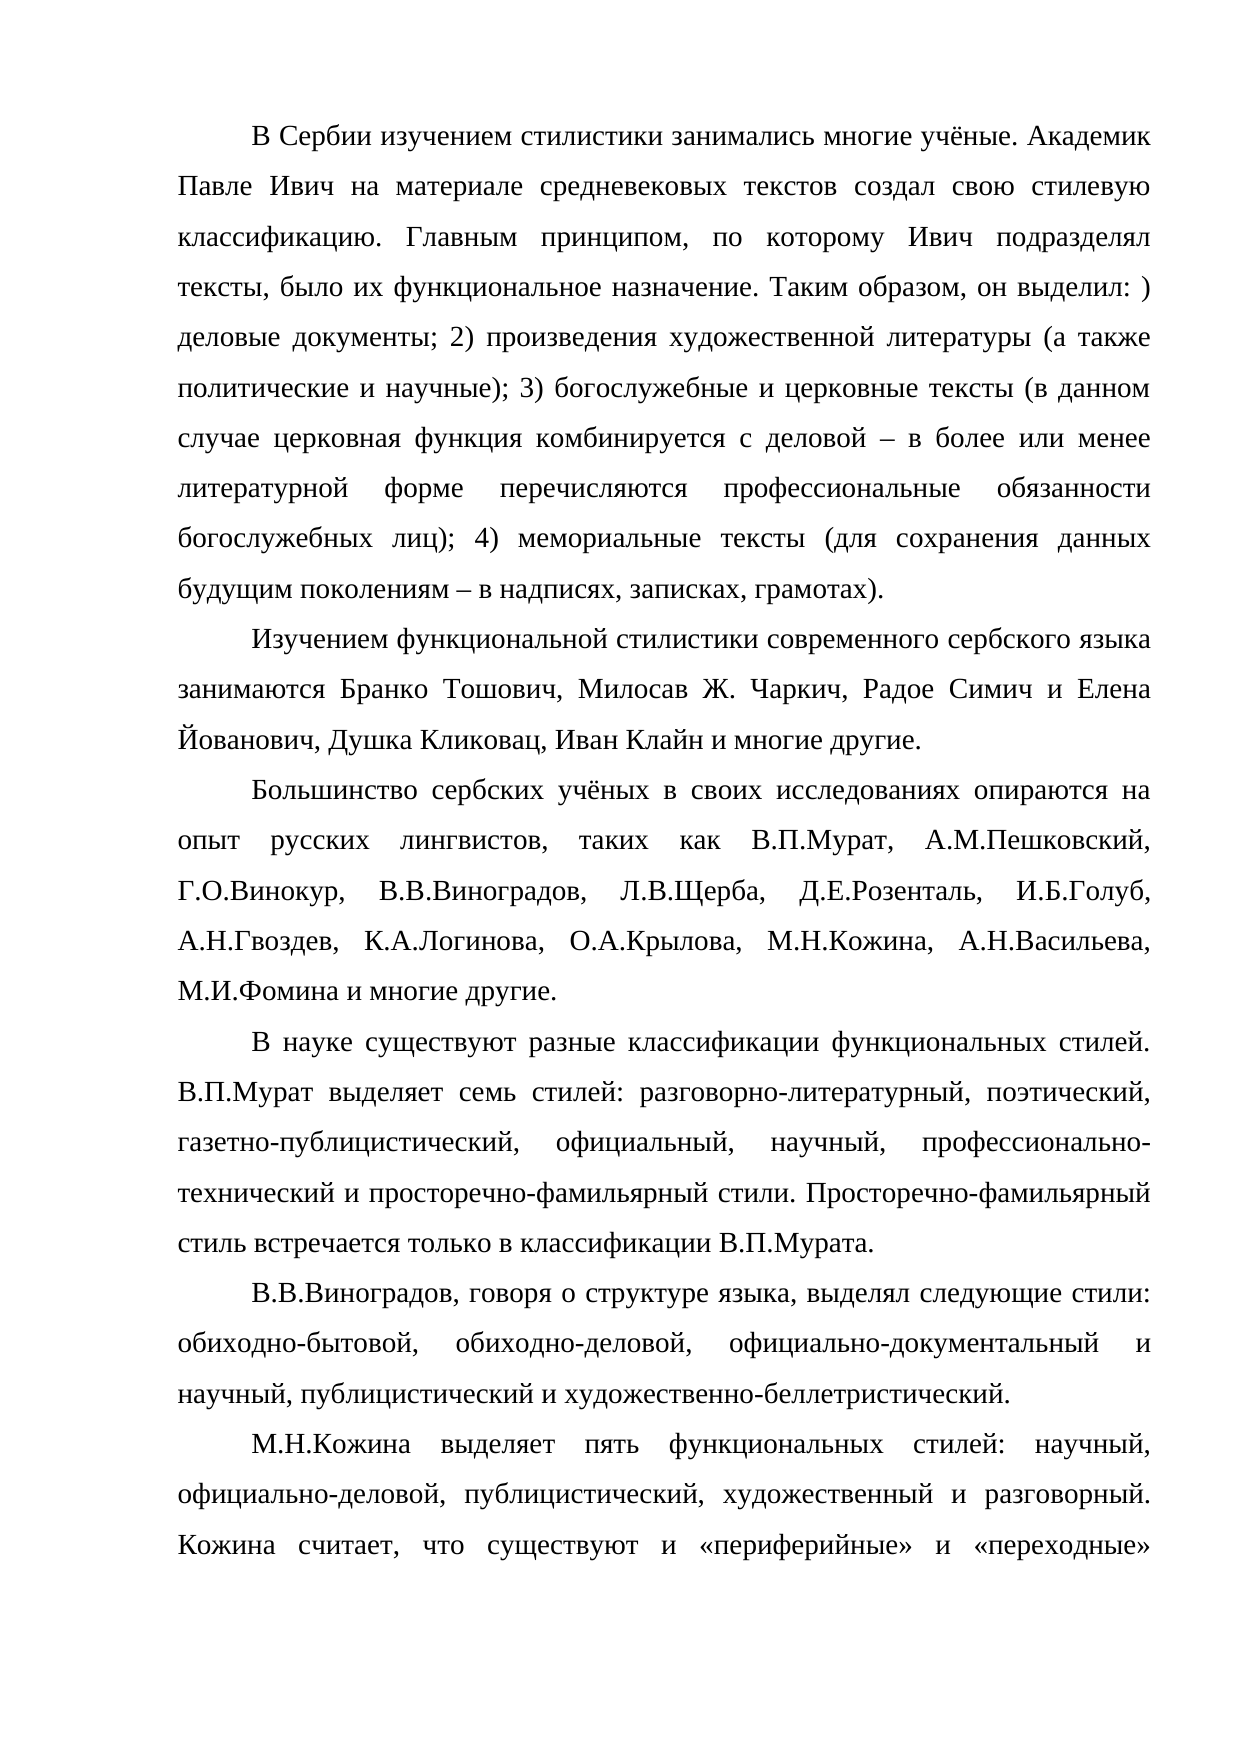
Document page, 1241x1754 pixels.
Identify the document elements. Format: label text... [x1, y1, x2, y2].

text В.В.Виноградов, говоря о структуре языка, выделял следующие стили: обиходно-бытовой, обиходно-деловой, официально-документальный и научный, публицистический и художественно-беллетристический. [177, 1275, 1152, 1409]
text В науке существуют разные классификации функциональных стилей. В.П.Мурат выделяет семь стилей: разговорно-литературный, поэтический, газетно-публицистический, официальный, научный, профессионально-технический и просторечно-фамильярный стили. Просторечно-фамильярный стиль встречается только в классификации В.П.Мурата. [177, 1024, 1152, 1258]
text В Сербии изучением стилистики занимались многие учёные. Академик Павле Ивич на материале средневековых текстов создал свою стилевую классификацию. Главным принципом, по которому Ивич подразделял тексты, было их функциональное назначение. Таким образом, он выделил: ) деловые документы; 2) произведения художественной литературы (а также политические и научные); 3) богослужебные и церковные тексты (в данном случае церковная функция комбинируется с деловой – в более или менее литературной форме перечисляются профессиональные обязанности богослужебных лиц); 4) мемориальные тексты (для сохранения данных будущим поколениям – в надписях, записках, грамотах). [177, 118, 1152, 604]
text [177, 1426, 1152, 1560]
text Большинство сербских учёных в своих исследованиях опираются на опыт русских лингвистов, таких как В.П.Мурат, А.М.Пешковский, Г.О.Винокур, В.В.Виноградов, Л.В.Щерба, Д.Е.Розенталь, И.Б.Голуб, А.Н.Гвоздев, К.А.Логинова, О.А.Крылова, М.Н.Кожина, А.Н.Васильева, М.И.Фомина и многие другие. [177, 772, 1152, 1007]
text Изучением функциональной стилистики современного сербского языка занимаются Бранко Тошович, Милосав Ж. Чаркич, Радое Симич и Елена Йованович, Душка Кликовац, Иван Клайн и многие другие. [177, 621, 1152, 755]
